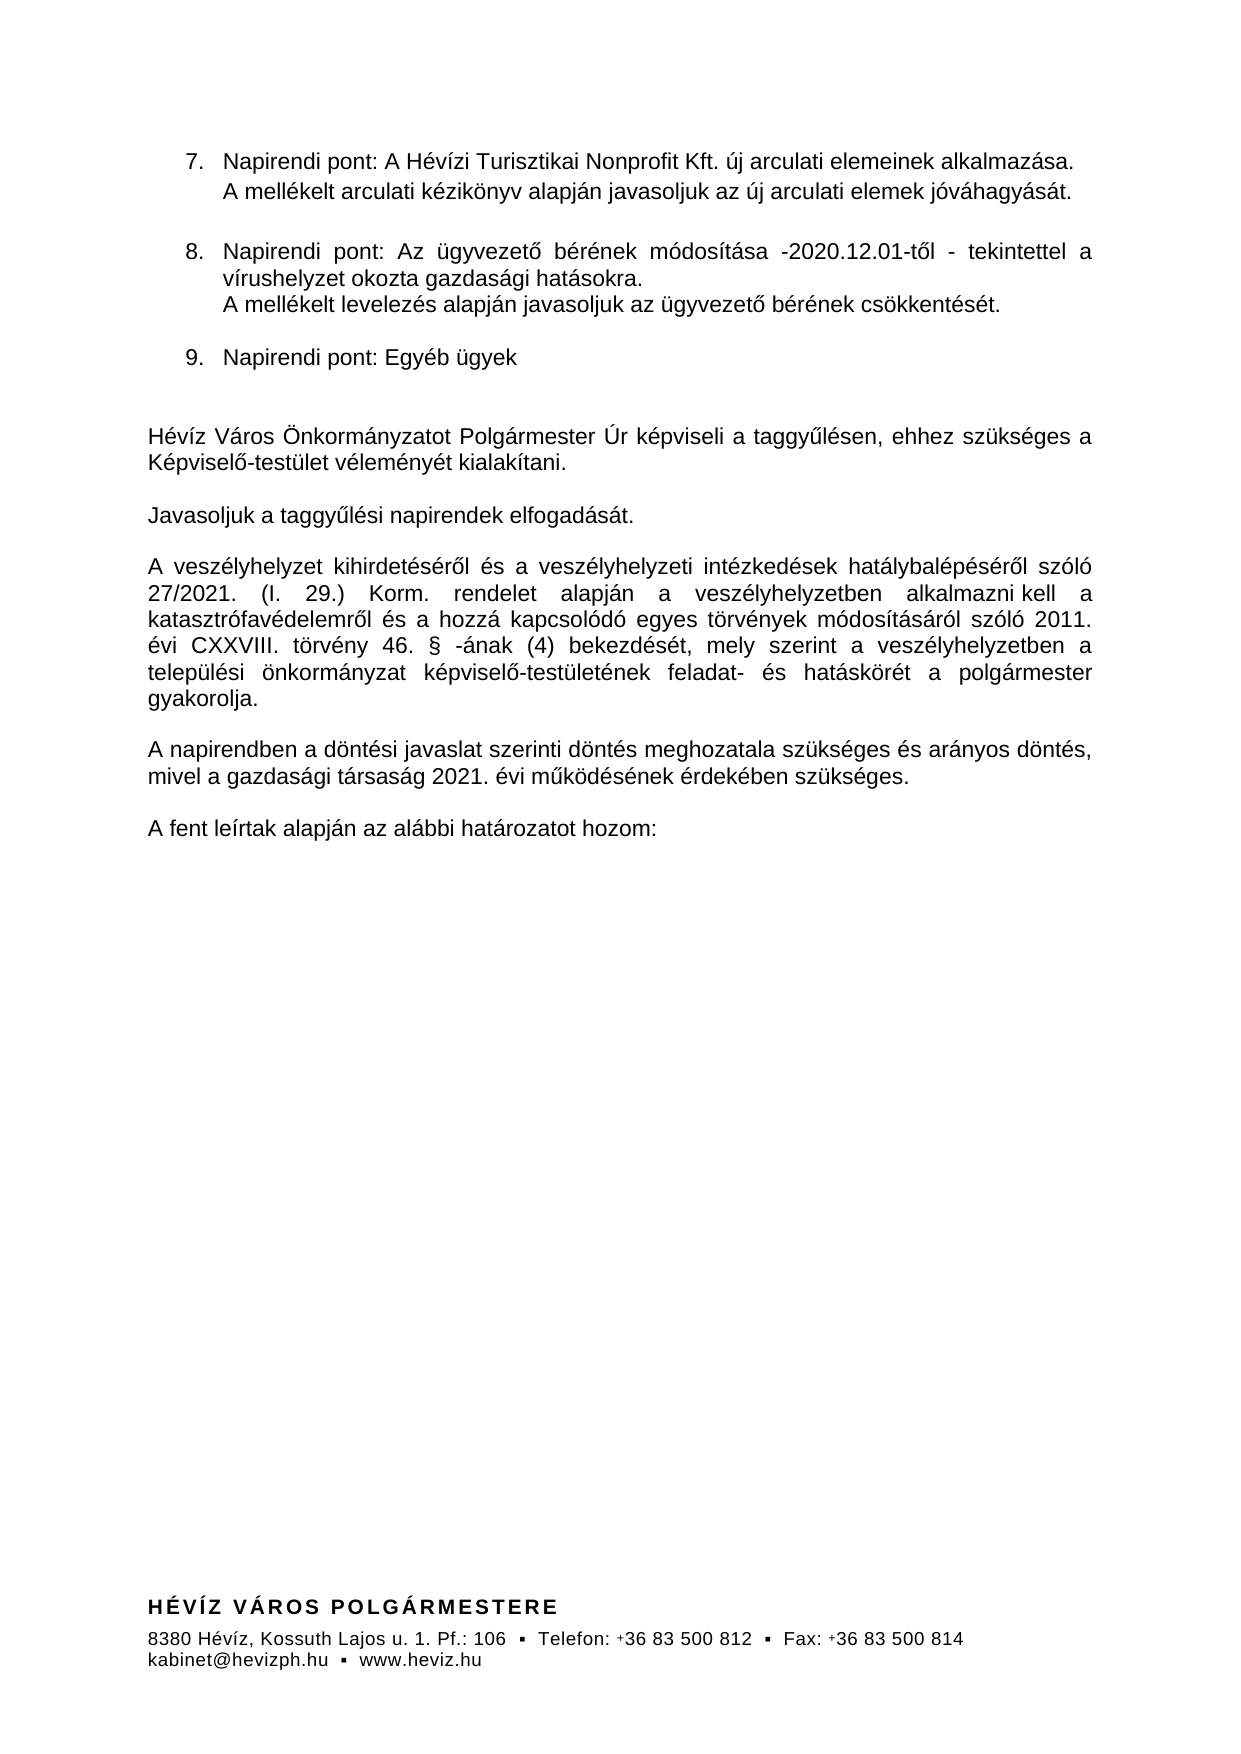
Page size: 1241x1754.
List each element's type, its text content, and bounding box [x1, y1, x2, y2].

text Hévíz Város Önkormányzatot Polgármester Úr képviseli a taggyűlésen, ehhez szükséges a Képviselő-testület véleményét kialakítani. [148, 423, 1093, 475]
text A fent leírtak alapján az alábbi határozatot hozom: [148, 815, 1093, 842]
list Napirendi pont: Egyéb ügyek [185, 344, 1093, 370]
list Napirendi pont: A Hévízi Turisztikai Nonprofit Kft. új arculati elemeinek alkalmazása. [185, 148, 1093, 174]
list Napirendi pont: Az ügyvezető bérének módosítása -2020.12.01-től - tekintettel a vírushelyzet okozta gazdasági hatásokra. [185, 238, 1093, 291]
text Javasoljuk a taggyűlési napirendek elfogadását. [148, 502, 1093, 528]
text A veszélyhelyzet kihirdetéséről és a veszélyhelyzeti intézkedések hatálybalépéséről szóló 27/2021. (I. 29.) Korm. rendelet alapján a veszélyhelyzetben alkalmazni kell a katasztrófavédelemről és a hozzá kapcsolódó egyes törvények módosításáról szóló 2011. évi CXXVIII. törvény 46. § -ának (4) bekezdését, mely szerint a veszélyhelyzetben a települési önkormányzat képviselő-testületének feladat- és hatáskörét a polgármester gyakorolja. [148, 553, 1093, 711]
text A mellékelt arculati kézikönyv alapján javasoljuk az új arculati elemek jóváhagyását. [223, 178, 1093, 204]
text A napirendben a döntési javaslat szerinti döntés meghozatala szükséges és arányos döntés, mivel a gazdasági társaság 2021. évi működésének érdekében szükséges. [148, 736, 1093, 789]
text A mellékelt levelezés alapján javasoljuk az ügyvezető bérének csökkentését. [223, 291, 1093, 317]
